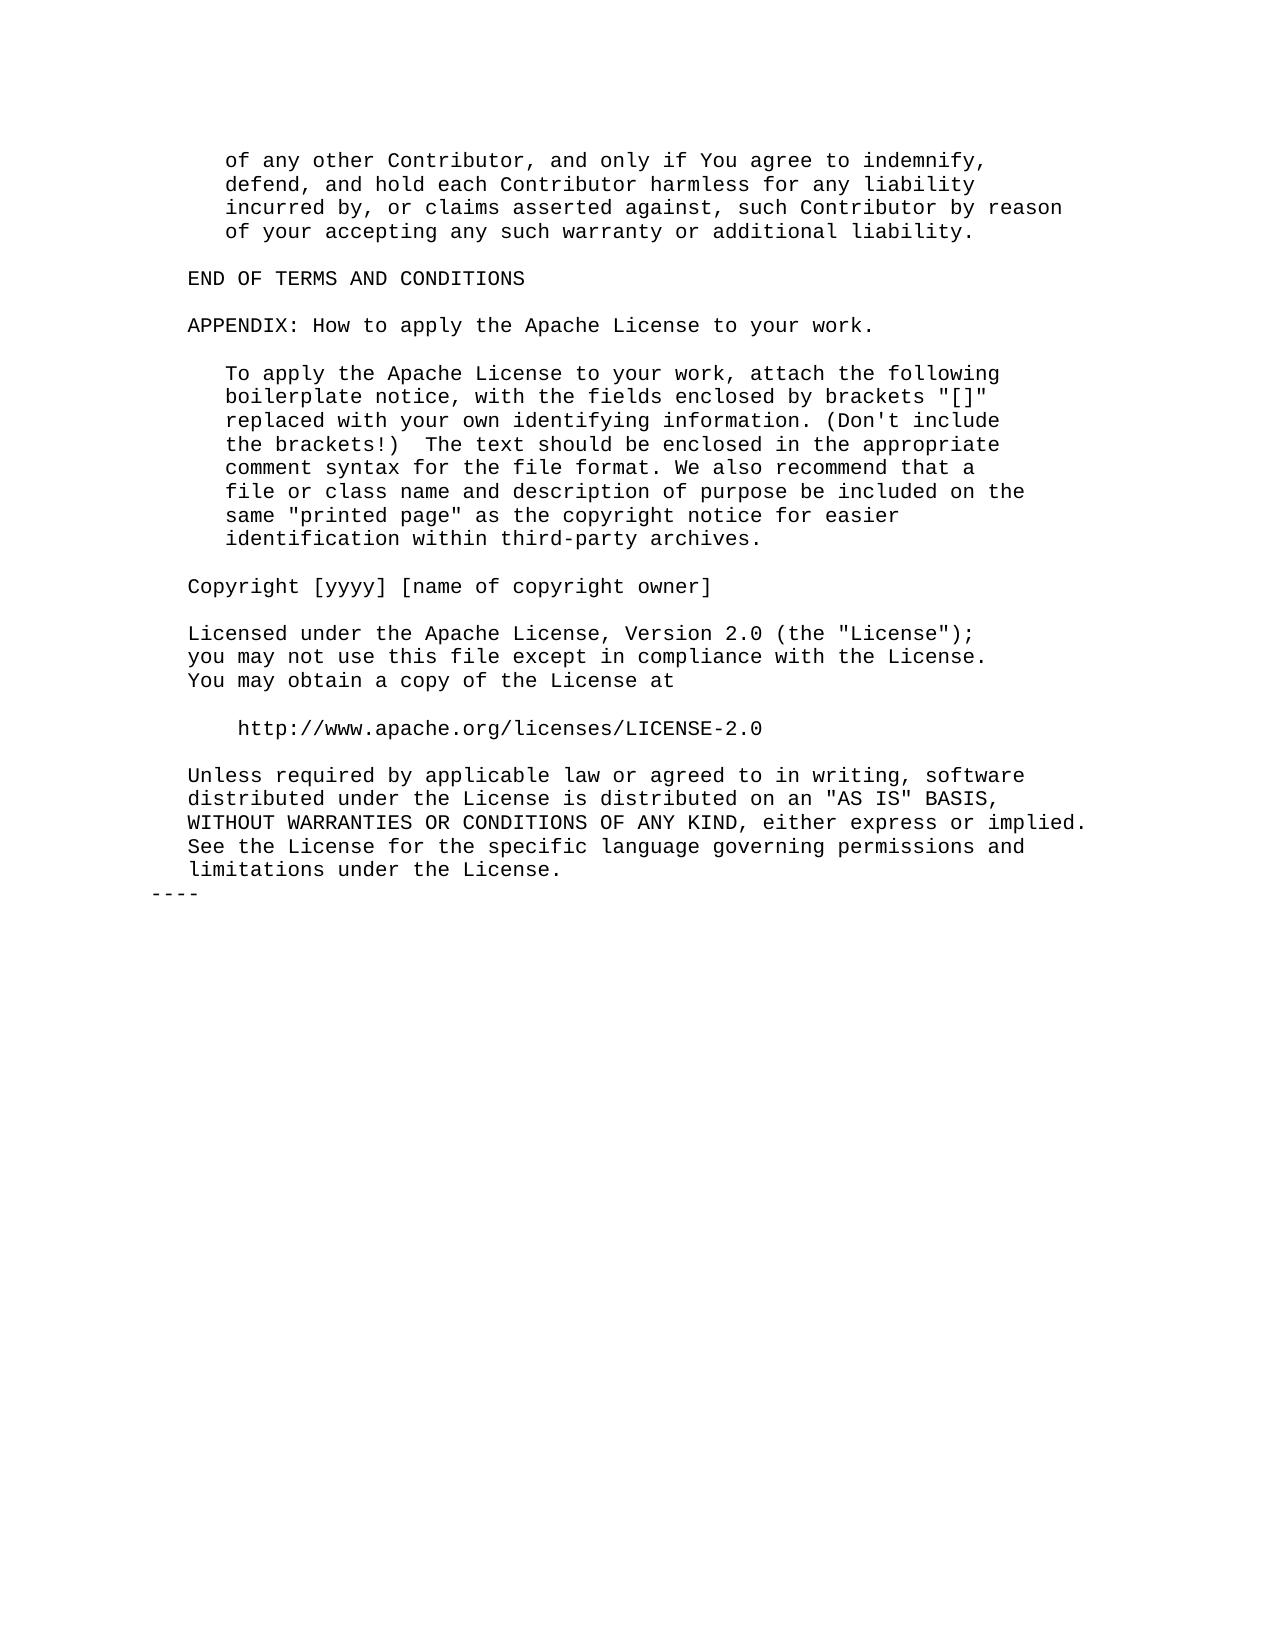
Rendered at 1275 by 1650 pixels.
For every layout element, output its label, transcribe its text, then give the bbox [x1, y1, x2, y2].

text the brackets!) The text should be enclosed in the appropriate [150, 434, 1125, 457]
text END OF TERMS AND CONDITIONS [150, 268, 1125, 292]
text APPENDIX: How to apply the Apache License to your work. [150, 316, 1125, 339]
text You may obtain a copy of the License at [150, 670, 1125, 694]
text limitations under the License. [150, 859, 1125, 883]
text of your accepting any such warranty or additional liability. [150, 221, 1125, 244]
text WITHOUT WARRANTIES OR CONDITIONS OF ANY KIND, either express or implied. [150, 812, 1125, 836]
text you may not use this file except in compliance with the License. [150, 647, 1125, 670]
text boilerplate notice, with the fields enclosed by brackets "[]" [150, 386, 1125, 410]
text replaced with your own identifying information. (Don't include [150, 410, 1125, 434]
text identification within third-party archives. [150, 528, 1125, 552]
text ---- [150, 883, 1125, 907]
text To apply the Apache License to your work, attach the following [150, 363, 1125, 386]
text Licensed under the Apache License, Version 2.0 (the "License"); [150, 623, 1125, 647]
text incurred by, or claims asserted against, such Contributor by reason [150, 197, 1125, 221]
text distributed under the License is distributed on an "AS IS" BASIS, [150, 788, 1125, 812]
text same "printed page" as the copyright notice for easier [150, 505, 1125, 528]
text http://www.apache.org/licenses/LICENSE-2.0 [150, 717, 1125, 741]
text file or class name and description of purpose be included on the [150, 481, 1125, 505]
text See the License for the specific language governing permissions and [150, 836, 1125, 859]
text comment syntax for the file format. We also recommend that a [150, 457, 1125, 481]
text defend, and hold each Contributor harmless for any liability [150, 174, 1125, 197]
text of any other Contributor, and only if You agree to indemnify, [150, 150, 1125, 174]
text Copyright [yyyy] [name of copyright owner] [150, 576, 1125, 599]
text Unless required by applicable law or agreed to in writing, software [150, 765, 1125, 788]
